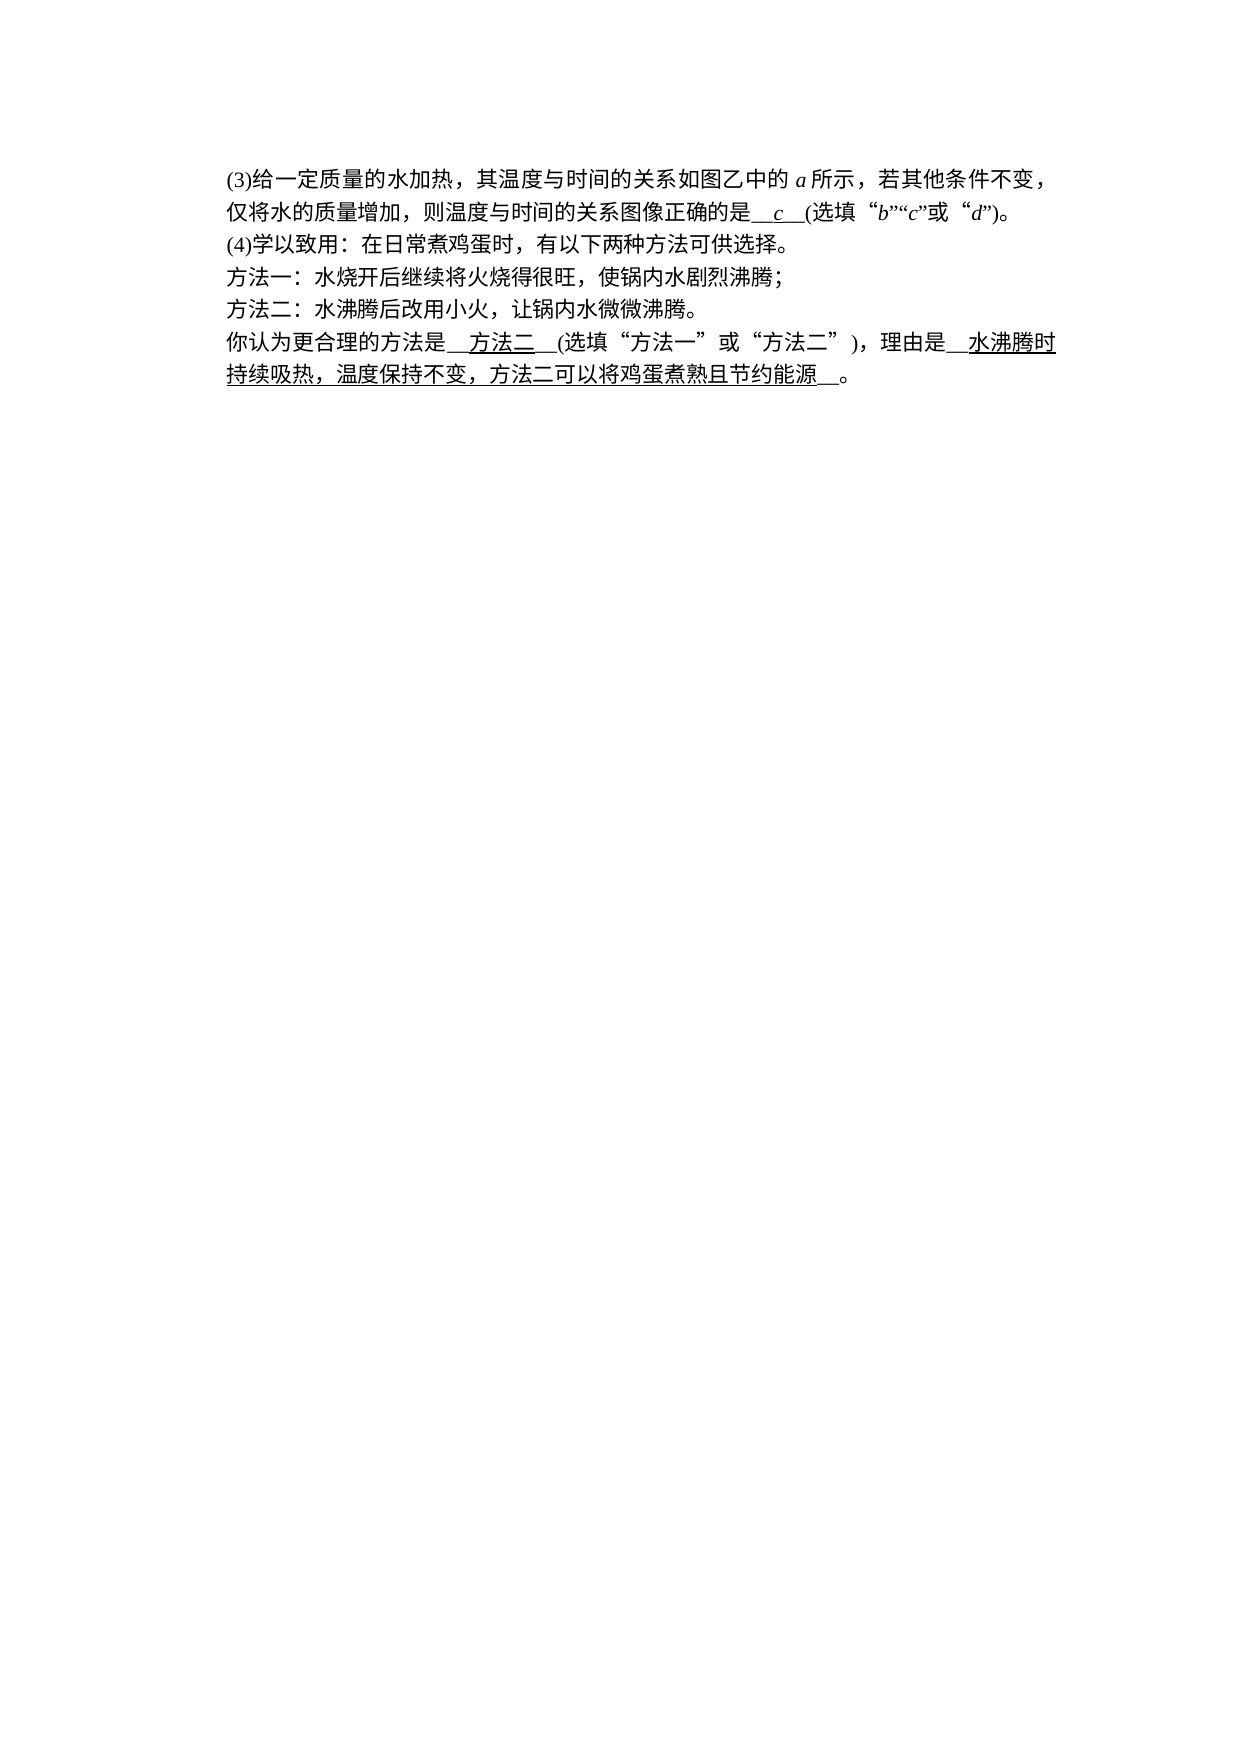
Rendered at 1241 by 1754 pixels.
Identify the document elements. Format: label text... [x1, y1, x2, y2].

text (4)学以致用：在日常煮鸡蛋时，有以下两种方法可供选择。 [183, 227, 1058, 259]
text 你认为更合理的方法是__方法二__(选填“方法一”或“方法二”)，理由是__水沸腾时持续吸热，温度保持不变，方法二可以将鸡蛋煮熟且节约能源__。 [226, 324, 1058, 389]
text 方法一：水烧开后继续将火烧得很旺，使锅内水剧烈沸腾； [183, 259, 1058, 292]
text (3)给一定质量的水加热，其温度与时间的关系如图乙中的a所示，若其他条件不变，仅将水的质量增加，则温度与时间的关系图像正确的是__c__(选填“b”“c”或“d”)。 [226, 162, 1058, 227]
text 方法二：水沸腾后改用小火，让锅内水微微沸腾。 [183, 292, 1058, 324]
